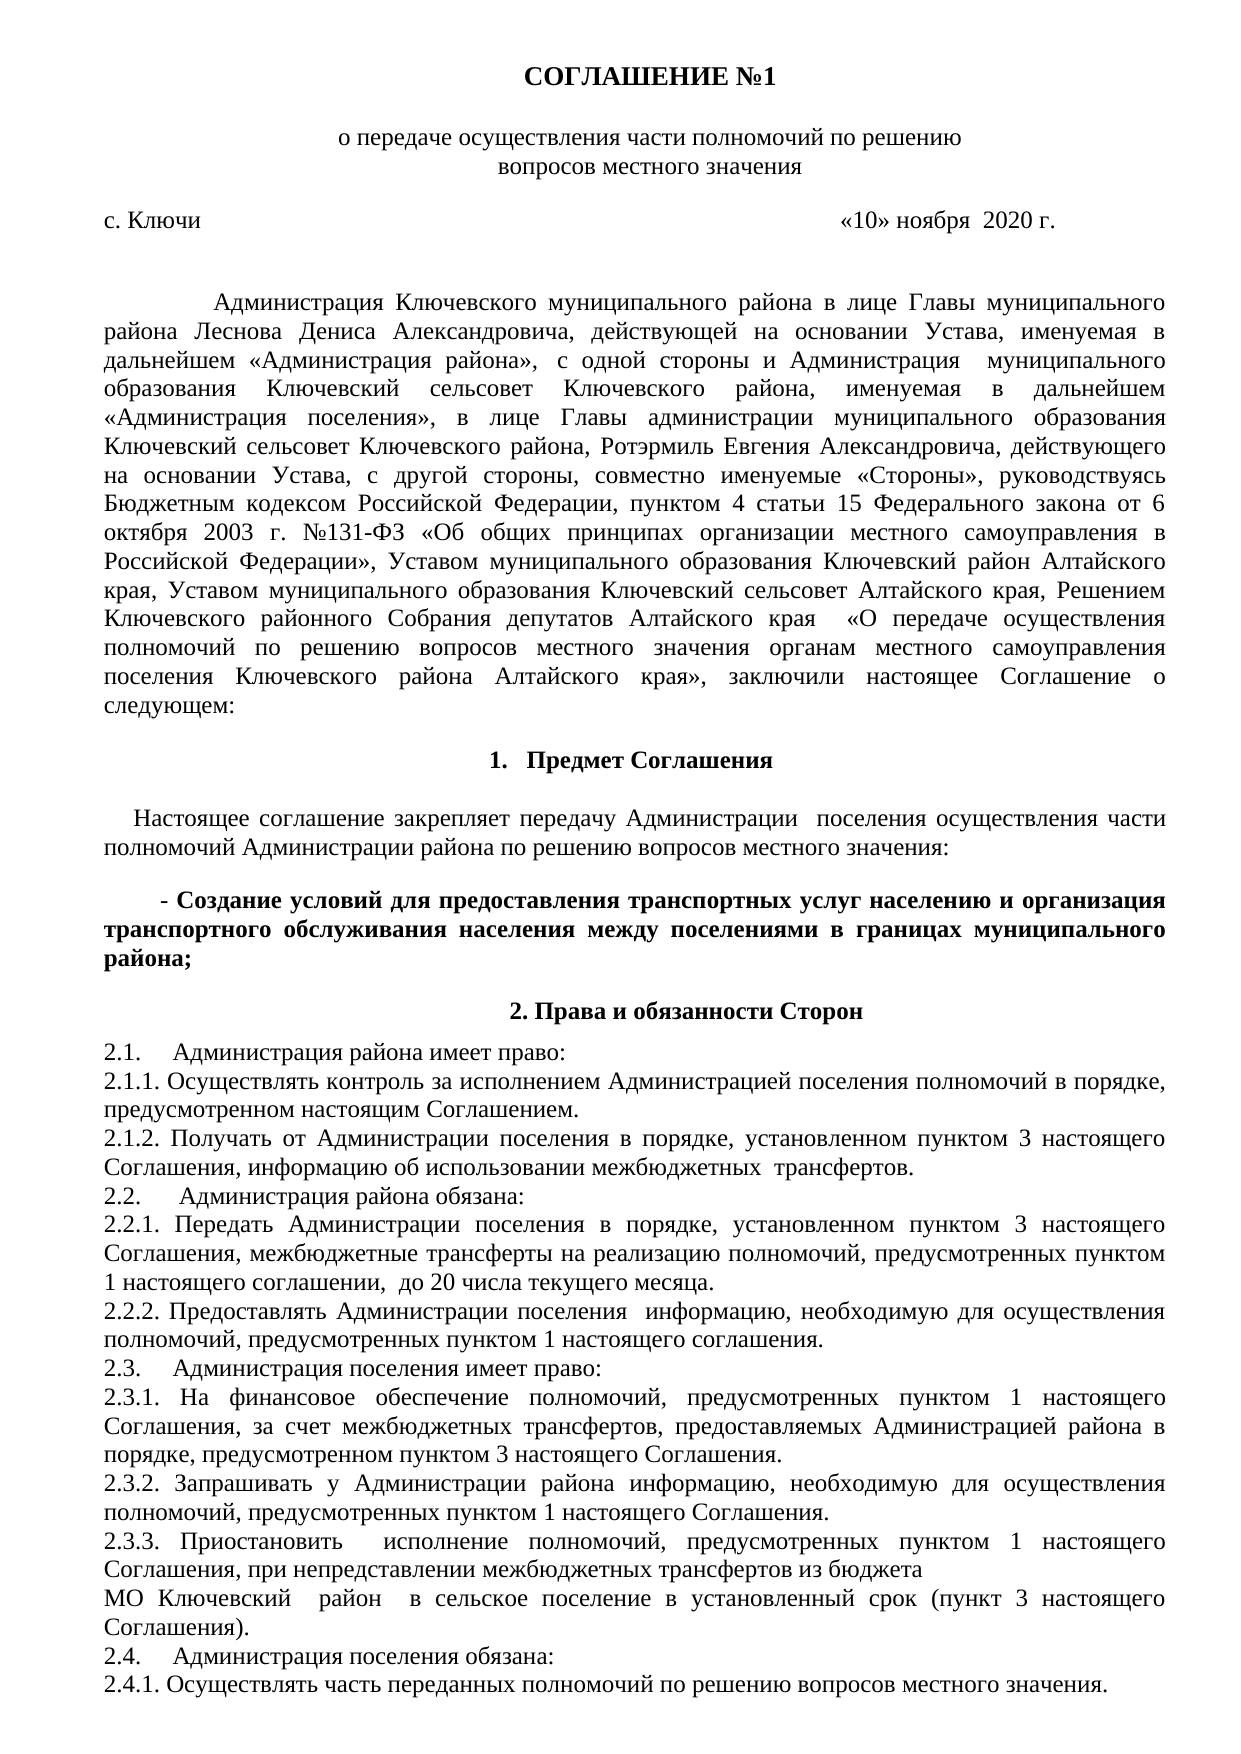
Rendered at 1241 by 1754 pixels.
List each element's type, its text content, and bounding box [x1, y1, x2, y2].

text 2.4.1. Осуществлять часть переданных полномочий по решению вопросов местного значения. [103, 1669, 1167, 1698]
text 2.2.1. Передать Администрации поселения в порядке, установленном пунктом 3 настоящего Соглашения, межбюджетные трансферты на реализацию полномочий, предусмотренных пунктом 1 настоящего соглашении, до 20 числа текущего месяца. [103, 1209, 1167, 1296]
text 2.3. Администрация поселения имеет право: [103, 1353, 1167, 1382]
text с. Ключи «10» ноября 2020 г. [103, 205, 1167, 233]
title СОГЛАШЕНИЕ №1 [133, 60, 1167, 91]
text 2.4. Администрация поселения обязана: [103, 1641, 1167, 1669]
text 2.3.3. Приостановить исполнение полномочий, предусмотренных пунктом 1 настоящего Соглашения, при непредставлении межбюджетных трансфертов из бюджета [103, 1526, 1167, 1583]
text 2.2. Администрация района обязана: [103, 1181, 1167, 1209]
text Администрация Ключевского муниципального района в лице Главы муниципального района Леснова Дениса Александровича, действующей на основании Устава, именуемая в дальнейшем «Администрация района», с одной стороны и Администрация муниципального образования Ключевский сельсовет Ключевского района, именуемая в дальнейшем «Администрация поселения», в лице Главы администрации муниципального образования Ключевский сельсовет Ключевского района, Ротэрмиль Евгения Александровича, действующего на основании Устава, с другой стороны, совместно именуемые «Стороны», руководствуясь Бюджетным кодексом Российской Федерации, пунктом 4 статьи 15 Федерального закона от 6 октября . №131-ФЗ «Об общих принципах организации местного самоуправления в Российской Федерации», Уставом муниципального образования Ключевский район Алтайского края, Уставом муниципального образования Ключевский сельсовет Алтайского края, Решением Ключевского районного Собрания депутатов Алтайского края «О передаче осуществления полномочий по решению вопросов местного значения органам местного самоуправления поселения Ключевского района Алтайского края», заключили настоящее Соглашение о следующем: [103, 287, 1167, 718]
text 2. Права и обязанности Сторон [133, 996, 1167, 1024]
text МО Ключевский район в сельское поселение в установленный срок (пункт 3 настоящего Соглашения). [103, 1583, 1167, 1641]
list Предмет Соглашения [96, 746, 1167, 774]
text Настоящее соглашение закрепляет передачу Администрации поселения осуществления части полномочий Администрации района по решению вопросов местного значения: [103, 803, 1167, 861]
text вопросов местного значения [133, 151, 1167, 180]
text 2.1. Администрация района имеет право: [103, 1037, 1167, 1066]
text о передаче осуществления части полномочий по решению [133, 122, 1167, 151]
text 2.3.1. На финансовое обеспечение полномочий, предусмотренных пунктом 1 настоящего Соглашения, за счет межбюджетных трансфертов, предоставляемых Администрацией района в порядке, предусмотренном пунктом 3 настоящего Соглашения. [103, 1382, 1167, 1468]
text 2.3.2. Запрашивать у Администрации района информацию, необходимую для осуществления полномочий, предусмотренных пунктом 1 настоящего Соглашения. [103, 1468, 1167, 1526]
text - Создание условий для предоставления транспортных услуг населению и организация транспортного обслуживания населения между поселениями в границах муниципального района; [103, 886, 1167, 972]
text 2.1.2. Получать от Администрации поселения в порядке, установленном пунктом 3 настоящего Соглашения, информацию об использовании межбюджетных трансфертов. [103, 1123, 1167, 1181]
text 2.2.2. Предоставлять Администрации поселения информацию, необходимую для осуществления полномочий, предусмотренных пунктом 1 настоящего соглашения. [103, 1296, 1167, 1353]
text 2.1.1. Осуществлять контроль за исполнением Администрацией поселения полномочий в порядке, предусмотренном настоящим Соглашением. [103, 1066, 1167, 1123]
